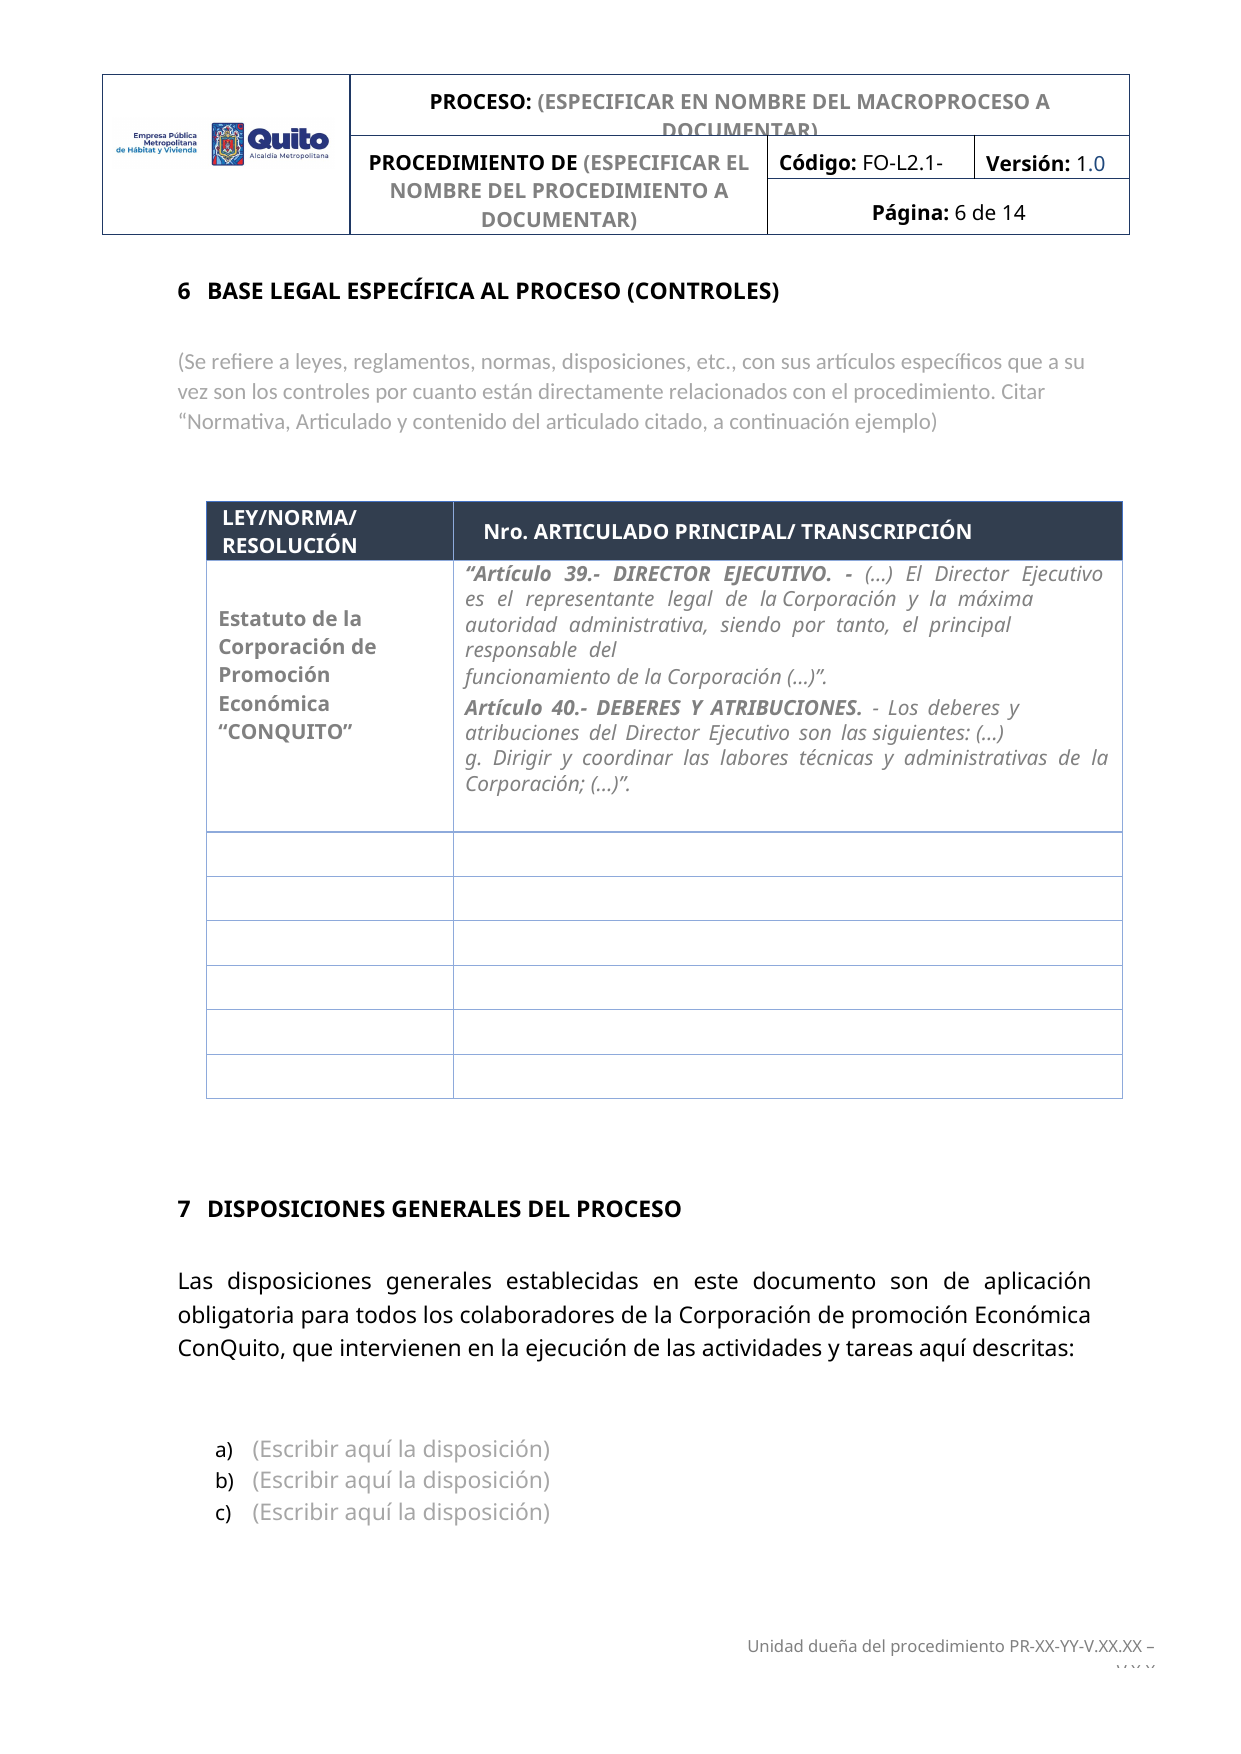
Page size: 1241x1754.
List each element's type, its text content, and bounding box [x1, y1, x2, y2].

table_cell “Artículo 39.- DIRECTOR EJECUTIVO. - (…) El Director Ejecutivo es el representante legal de la Corporación y la máxima autoridad administrativa, siendo por tanto, el principal responsable del funcionamiento de la Corporación (…)”. Artículo 40.- DEBERES Y ATRIBUCIONES. - Los deberes y atribuciones del Director Ejecutivo son las siguientes: (…) g. Dirigir y coordinar las labores técnicas y administrativas de la Corporación; (…)”. [454, 561, 1122, 831]
list (Escribir aquí la disposición) [215, 1464, 1092, 1496]
table_cell [207, 921, 453, 965]
table_cell [207, 833, 453, 876]
table_cell [207, 1055, 453, 1098]
table_cell Estatuto de la Corporación de Promoción Económica “CONQUITO” [207, 561, 453, 831]
subtitle BASE LEGAL ESPECÍFICA AL PROCESO (CONTROLES) [177, 275, 1092, 306]
text (Se refiere a leyes, reglamentos, normas, disposiciones, etc., con sus artículos específicos que a su vez son los controles por cuanto están directamente relacionados con el procedimiento. Citar “Normativa, Articulado y contenido del articulado citado, a continuación ejemplo) [177, 347, 1092, 435]
subtitle DISPOSICIONES GENERALES DEL PROCESO [177, 1193, 1092, 1224]
table_header Nro. ARTICULADO PRINCIPAL/ TRANSCRIPCIÓN [454, 502, 1122, 560]
table_cell [454, 1010, 1122, 1054]
list (Escribir aquí la disposición) [215, 1496, 1092, 1527]
table_cell [454, 966, 1122, 1009]
table_cell [207, 966, 453, 1009]
table_cell [207, 877, 453, 920]
text Las disposiciones generales establecidas en este documento son de aplicación obligatoria para todos los colaboradores de la Corporación de promoción Económica ConQuito, que intervienen en la ejecución de las actividades y tareas aquí descritas: [177, 1265, 1092, 1364]
table_cell [207, 1010, 453, 1054]
table_cell [454, 1055, 1122, 1098]
picture [112, 117, 336, 169]
table_cell [454, 833, 1122, 876]
table_cell [454, 921, 1122, 965]
table_cell [454, 877, 1122, 920]
list (Escribir aquí la disposición) [215, 1433, 1092, 1464]
table_header LEY/NORMA/RESOLUCIÓN [207, 502, 453, 560]
